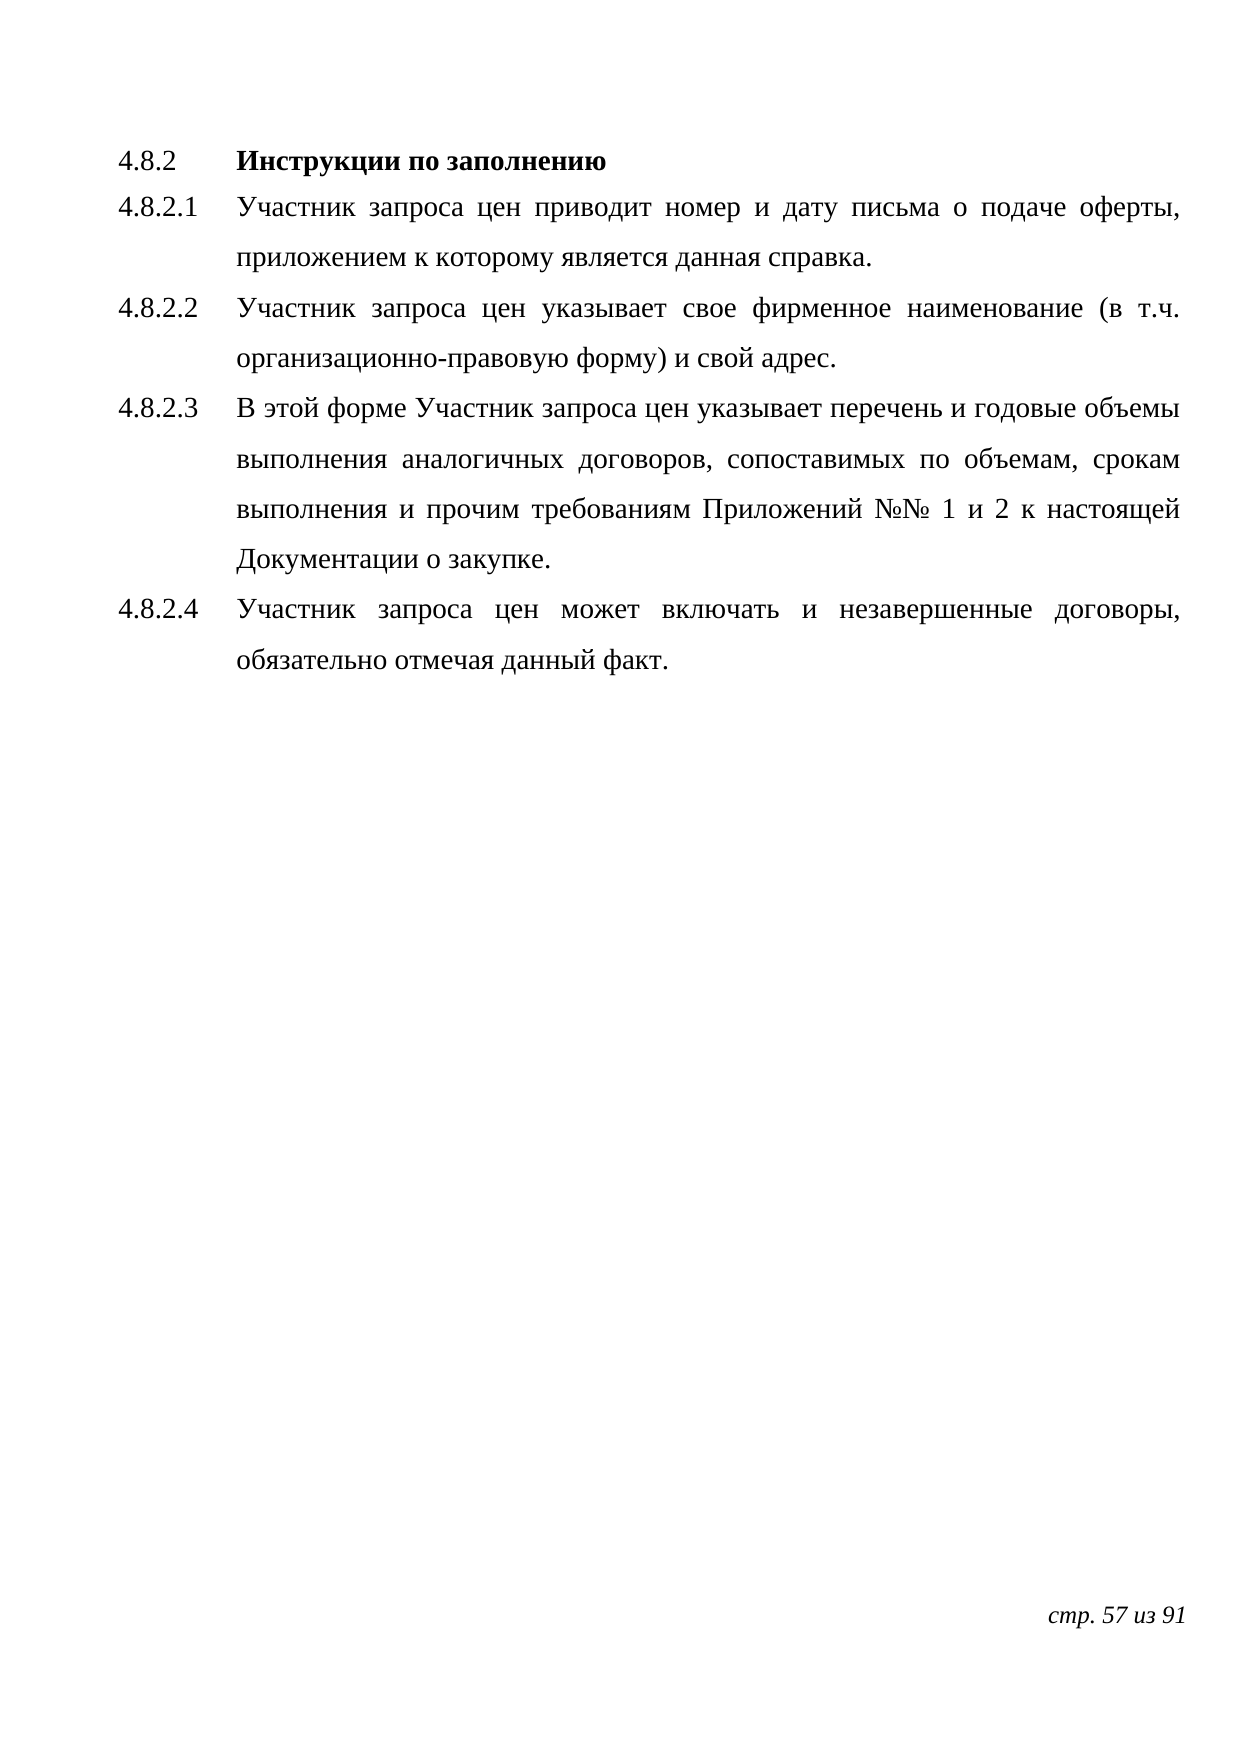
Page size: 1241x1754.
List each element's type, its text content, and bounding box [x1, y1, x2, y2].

text В этой форме Участник запроса цен указывает перечень и годовые объемы выполнения аналогичных договоров, сопоставимых по объемам, срокам выполнения и прочим требованиям Приложений №№ 1 и 2 к настоящей Документации о закупке. [118, 390, 1181, 575]
text Участник запроса цен приводит номер и дату письма о подаче оферты, приложением к которому является данная справка. [118, 189, 1181, 273]
text Участник запроса цен может включать и незавершенные договоры, обязательно отмечая данный факт. [118, 592, 1181, 676]
text Участник запроса цен указывает свое фирменное наименование (в т.ч. организационно-правовую форму) и свой адрес. [118, 290, 1181, 374]
text Инструкции по заполнению [118, 143, 1181, 177]
